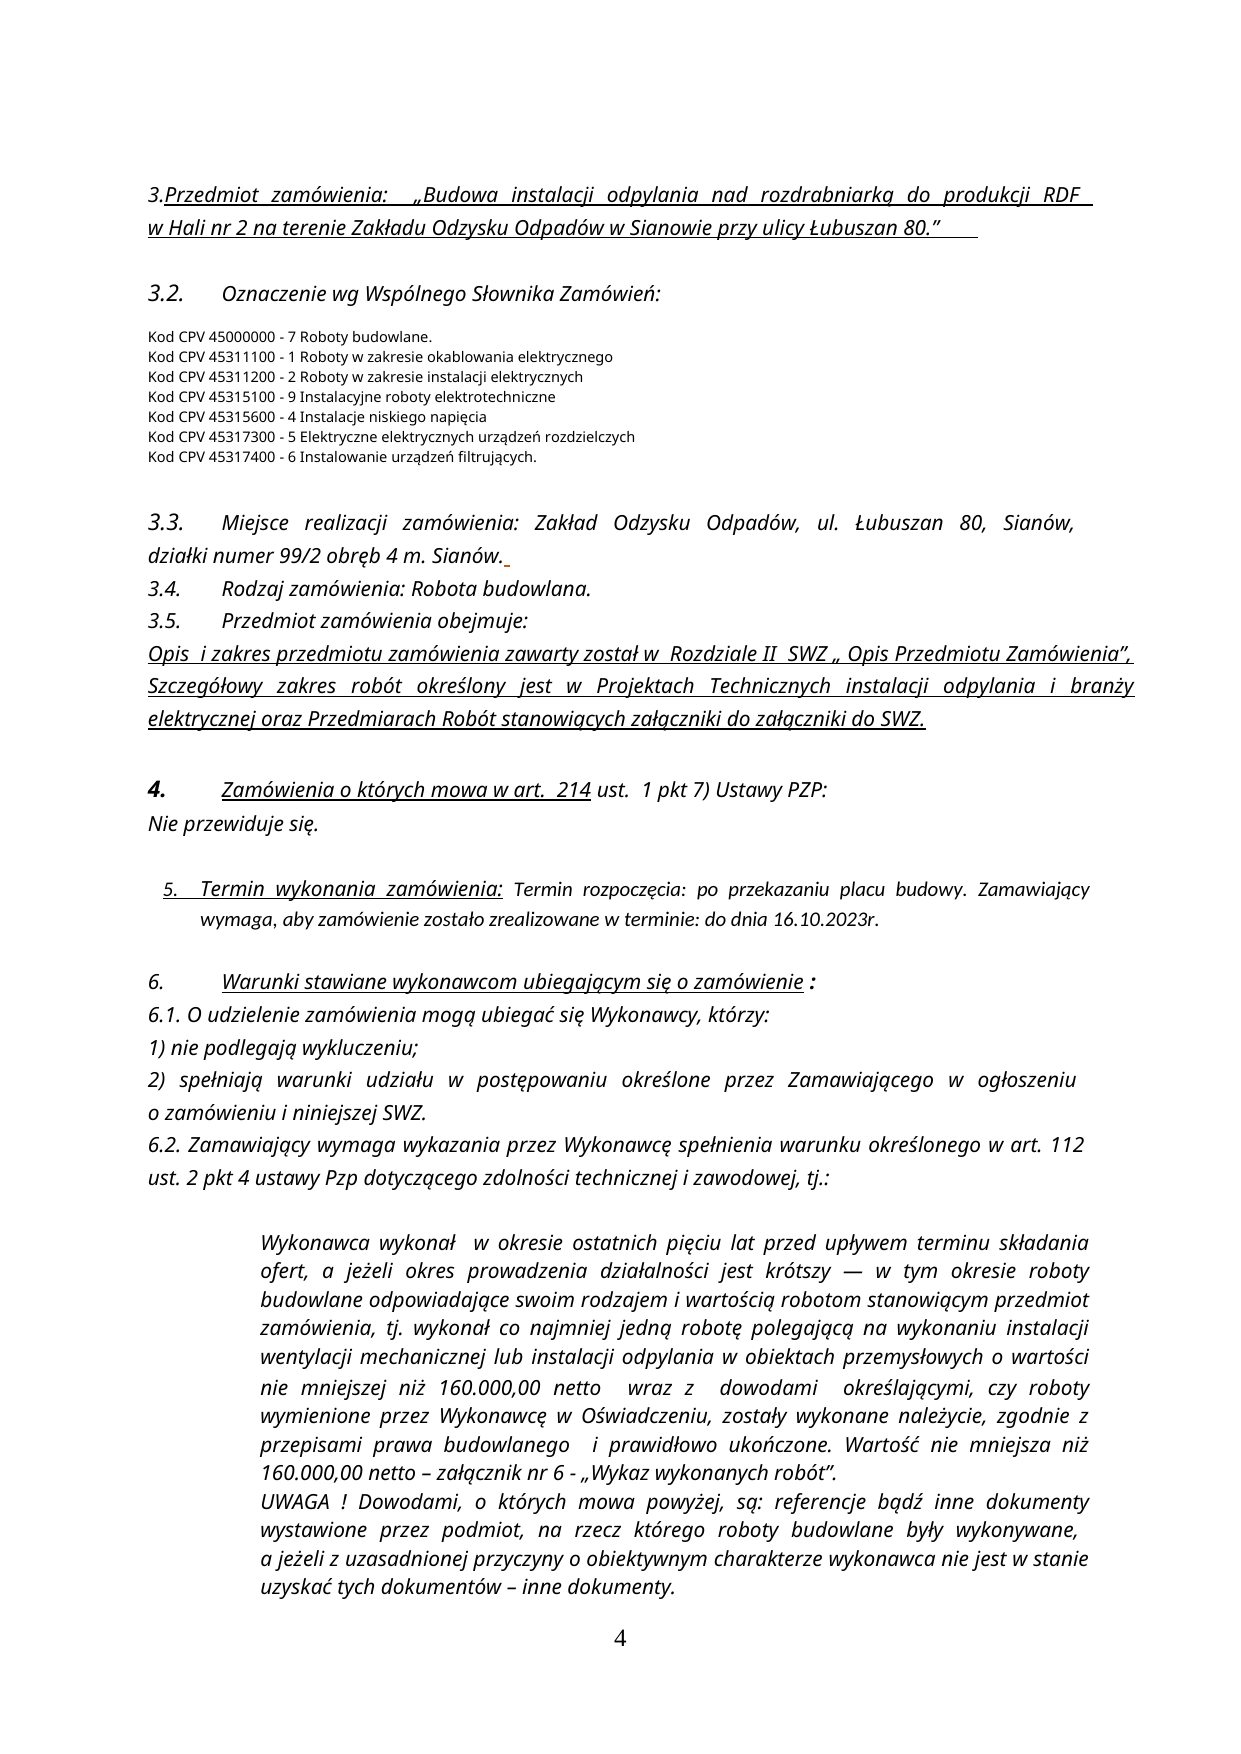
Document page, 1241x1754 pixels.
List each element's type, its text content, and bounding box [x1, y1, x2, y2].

text 6.2. Zamawiający wymaga wykazania przez Wykonawcę spełnienia warunku określonego w art. 112 ust. 2 pkt 4 ustawy Pzp dotyczącego zdolności technicznej i zawodowej, tj.: [148, 1130, 1093, 1191]
text Kod CPV 45311200 - 2 Roboty w zakresie instalacji elektrycznych [148, 367, 1093, 387]
text 4. Zamówienia o których mowa w art. 214 ust. 1 pkt 7) Ustawy PZP: [148, 773, 1093, 804]
text Kod CPV 45315100 - 9 Instalacyjne roboty elektrotechniczne [148, 387, 1093, 407]
text Nie przewiduje się. [148, 809, 1093, 837]
text UWAGA ! Dowodami, o których mowa powyżej, są: referencje bądź inne dokumenty wystawione przez podmiot, na rzecz którego roboty budowlane były wykonywane, a jeżeli z uzasadnionej przyczyny o obiektywnym charakterze wykonawca nie jest w stanie uzyskać tych dokumentów – inne dokumenty. [260, 1487, 1093, 1601]
text Kod CPV 45317300 - 5 Elektryczne elektrycznych urządzeń rozdzielczych [148, 427, 1093, 446]
text Wykonawca wykonał w okresie ostatnich pięciu lat przed upływem terminu składania ofert, a jeżeli okres prowadzenia działalności jest krótszy — w tym okresie roboty budowlane odpowiadające swoim rodzajem i wartością robotom stanowiącym przedmiot zamówienia, tj. wykonał co najmniej jedną robotę polegającą na wykonaniu instalacji wentylacji mechanicznej lub instalacji odpylania w obiektach przemysłowych o wartości nie mniejszej niż 160.000,00 netto wraz z dowodami określającymi, czy roboty wymienione przez Wykonawcę w Oświadczeniu, zostały wykonane należycie, zgodnie z przepisami prawa budowlanego i prawidłowo ukończone. Wartość nie mniejsza niż 160.000,00 netto – załącznik nr 6 - „Wykaz wykonanych robót”. [260, 1228, 1093, 1487]
text Kod CPV 45000000 - 7 Roboty budowlane. [148, 327, 1093, 347]
text 3.3. Miejsce realizacji zamówienia: Zakład Odzysku Odpadów, ul. Łubuszan 80, Sianów, działki numer 99/2 obręb 4 m. Sianów. [148, 506, 1093, 569]
text 6. Warunki stawiane wykonawcom ubiegającym się o zamówienie : [148, 967, 1093, 996]
text 1) nie podlegają wykluczeniu; [148, 1033, 1093, 1061]
text Opis i zakres przedmiotu zamówienia zawarty został w Rozdziale II SWZ „ Opis Przedmiotu Zamówienia”, Szczegółowy zakres robót określony jest w Projektach Technicznych instalacji odpylania i branży elektrycznej oraz Przedmiarach Robót stanowiących załączniki do załączniki do SWZ. [148, 639, 1137, 733]
text 3.2. Oznaczenie wg Wspólnego Słownika Zamówień: [148, 277, 1093, 308]
text 2) spełniają warunki udziału w postępowaniu określone przez Zamawiającego w ogłoszeniu o zamówieniu i niniejszej SWZ. [148, 1065, 1093, 1126]
text Kod CPV 45315600 - 4 Instalacje niskiego napięcia [148, 407, 1093, 427]
text 3.5. Przedmiot zamówienia obejmuje: [148, 606, 1093, 635]
text 3.Przedmiot zamówienia: „Budowa instalacji odpylania nad rozdrabniarką do produkcji RDF w Hali nr 2 na terenie Zakładu Odzysku Odpadów w Sianowie przy ulicy Łubuszan 80.” [148, 180, 1093, 241]
list Termin wykonania zamówienia: Termin rozpoczęcia: po przekazaniu placu budowy. Zamawiający wymaga, aby zamówienie zostało zrealizowane w terminie: do dnia 16.10.2023r. [162, 874, 1093, 931]
text 6.1. O udzielenie zamówienia mogą ubiegać się Wykonawcy, którzy: [148, 1000, 1093, 1028]
text Kod CPV 45317400 - 6 Instalowanie urządzeń filtrujących. [148, 446, 1093, 466]
text 3.4. Rodzaj zamówienia: Robota budowlana. [148, 574, 1093, 602]
text Kod CPV 45311100 - 1 Roboty w zakresie okablowania elektrycznego [148, 347, 1093, 367]
